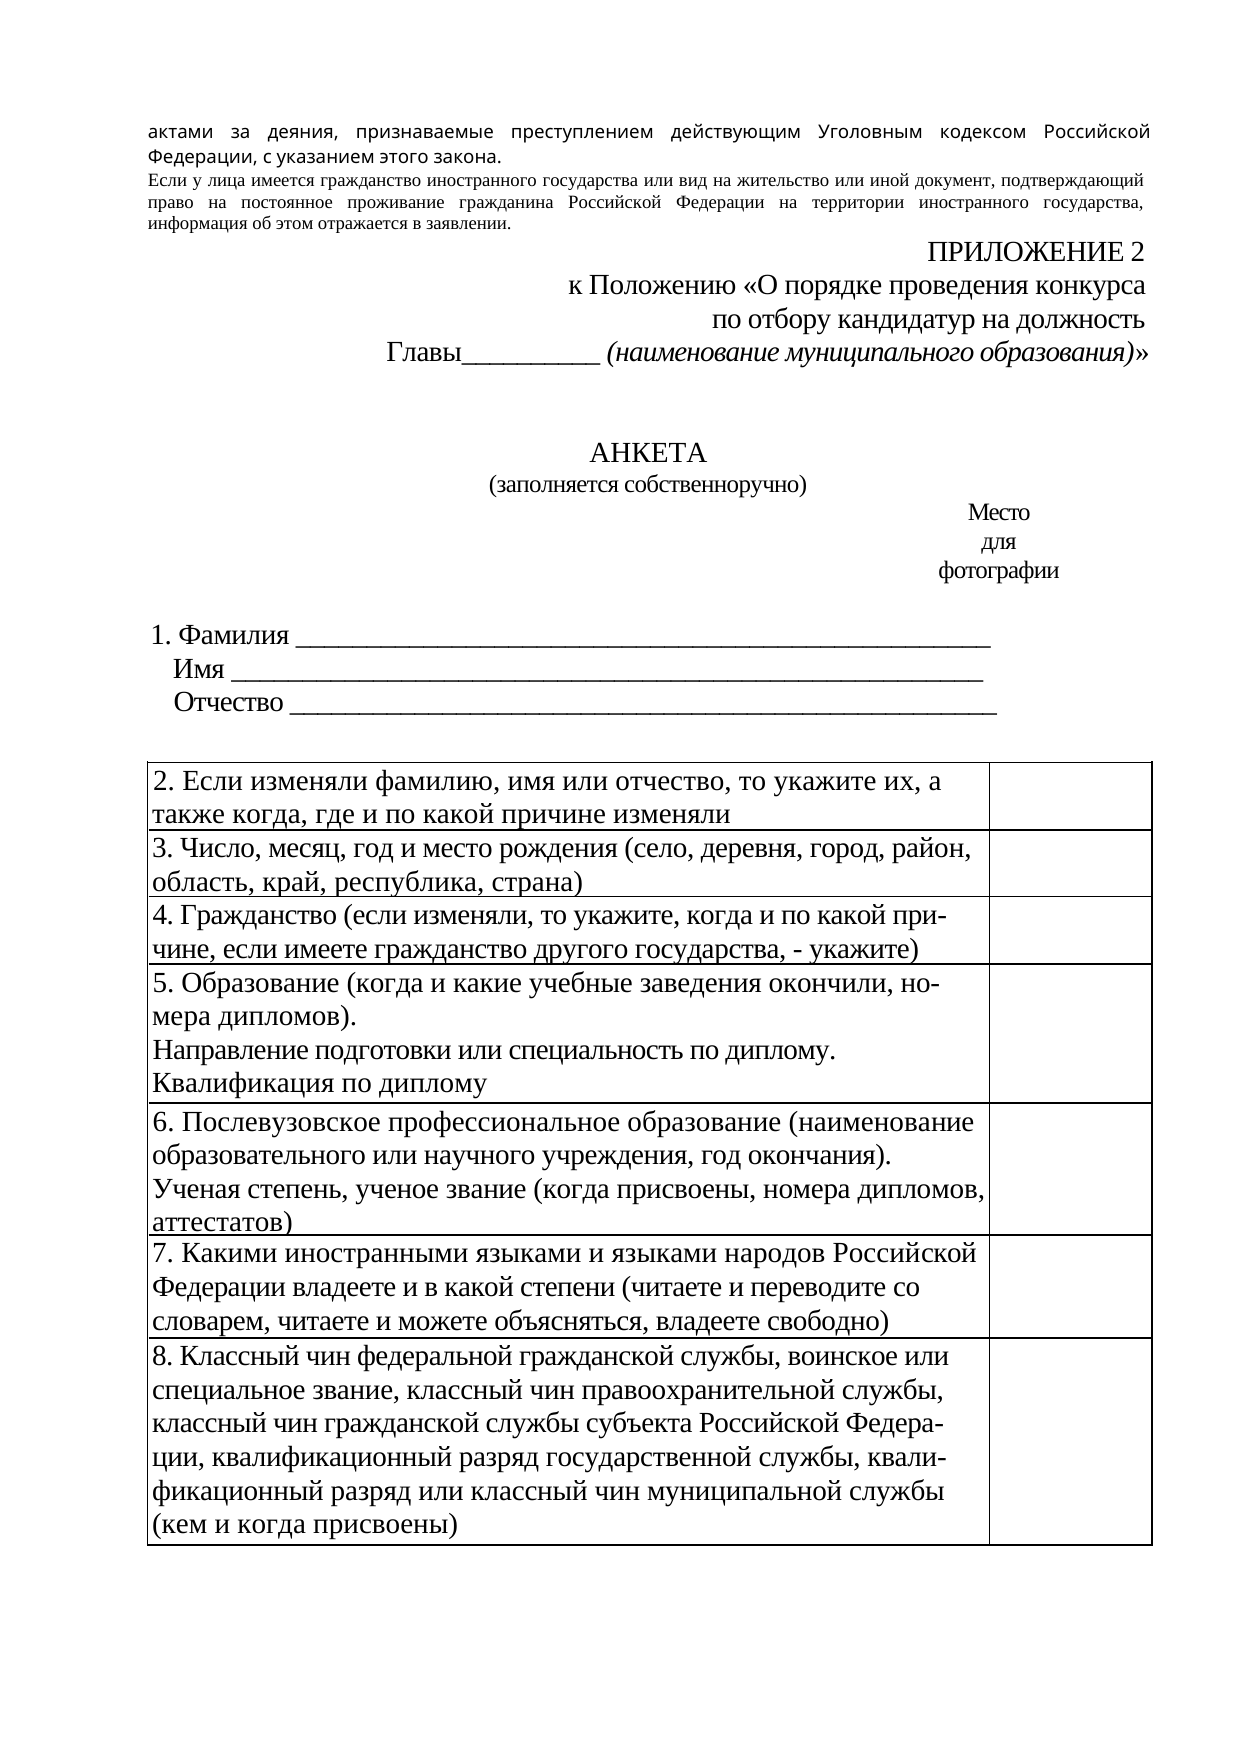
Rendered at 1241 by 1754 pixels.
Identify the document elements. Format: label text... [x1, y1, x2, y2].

text (заполняется собственноручно) [400, 469, 897, 497]
table_cell 7. Какими иностранными языками и языками народов Российской Федерации владеете и в какой степени (читаете и переводите со словарем, читаете и можете объясняться, владеете свободно) [148, 1235, 989, 1337]
text Имя _____________________________________________________ [173, 651, 1152, 684]
text для [847, 526, 1152, 555]
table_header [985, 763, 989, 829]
table_cell [990, 1236, 1151, 1337]
text Если у лица имеется гражданство иностранного государства или вид на жительство или иной документ, подтверждающий право на постоянное проживание гражданина Российской Федерации на территории иностранного государства, информация об этом отражается в заявлении. [148, 169, 1146, 234]
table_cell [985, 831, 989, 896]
table_cell [990, 1339, 1151, 1544]
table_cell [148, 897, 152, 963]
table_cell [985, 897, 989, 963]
table_cell [990, 1104, 1151, 1234]
text к Положению «О порядке проведения конкурса [148, 267, 1146, 301]
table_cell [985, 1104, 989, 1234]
text фотографии [847, 555, 1152, 584]
text Место [848, 497, 1152, 526]
text ПРИЛОЖЕНИЕ 2 [148, 234, 1146, 267]
text по отбору кандидатур на должность [148, 301, 1146, 334]
table_cell 8. Классный чин федеральной гражданской службы, воинское или специальное звание, классный чин правоохранительной службы, классный чин гражданской службы субъекта Российской Федерации, квалификационный разряд государственной службы, квалификационный разряд или классный чин муниципальной службы (кем и когда присвоены) [148, 1338, 989, 1544]
text 1. Фамилия _________________________________________________ [150, 617, 1152, 651]
table_cell [990, 965, 1151, 1102]
text Главы__________ (наименование муниципального образования)» [148, 334, 1150, 368]
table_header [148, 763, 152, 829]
table_cell 5. Образование (когда и какие учебные заведения окончили, номера дипломов). Направление подготовки или специальность по диплому. Квалификация по диплому [148, 964, 989, 1102]
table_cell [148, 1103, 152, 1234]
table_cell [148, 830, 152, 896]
text Отчество ___________________________________________________ [173, 684, 1152, 718]
text АНКЕТА [400, 435, 897, 469]
table_header [990, 763, 1151, 829]
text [148, 118, 1152, 169]
table_cell [990, 897, 1151, 963]
table_cell [990, 831, 1151, 896]
